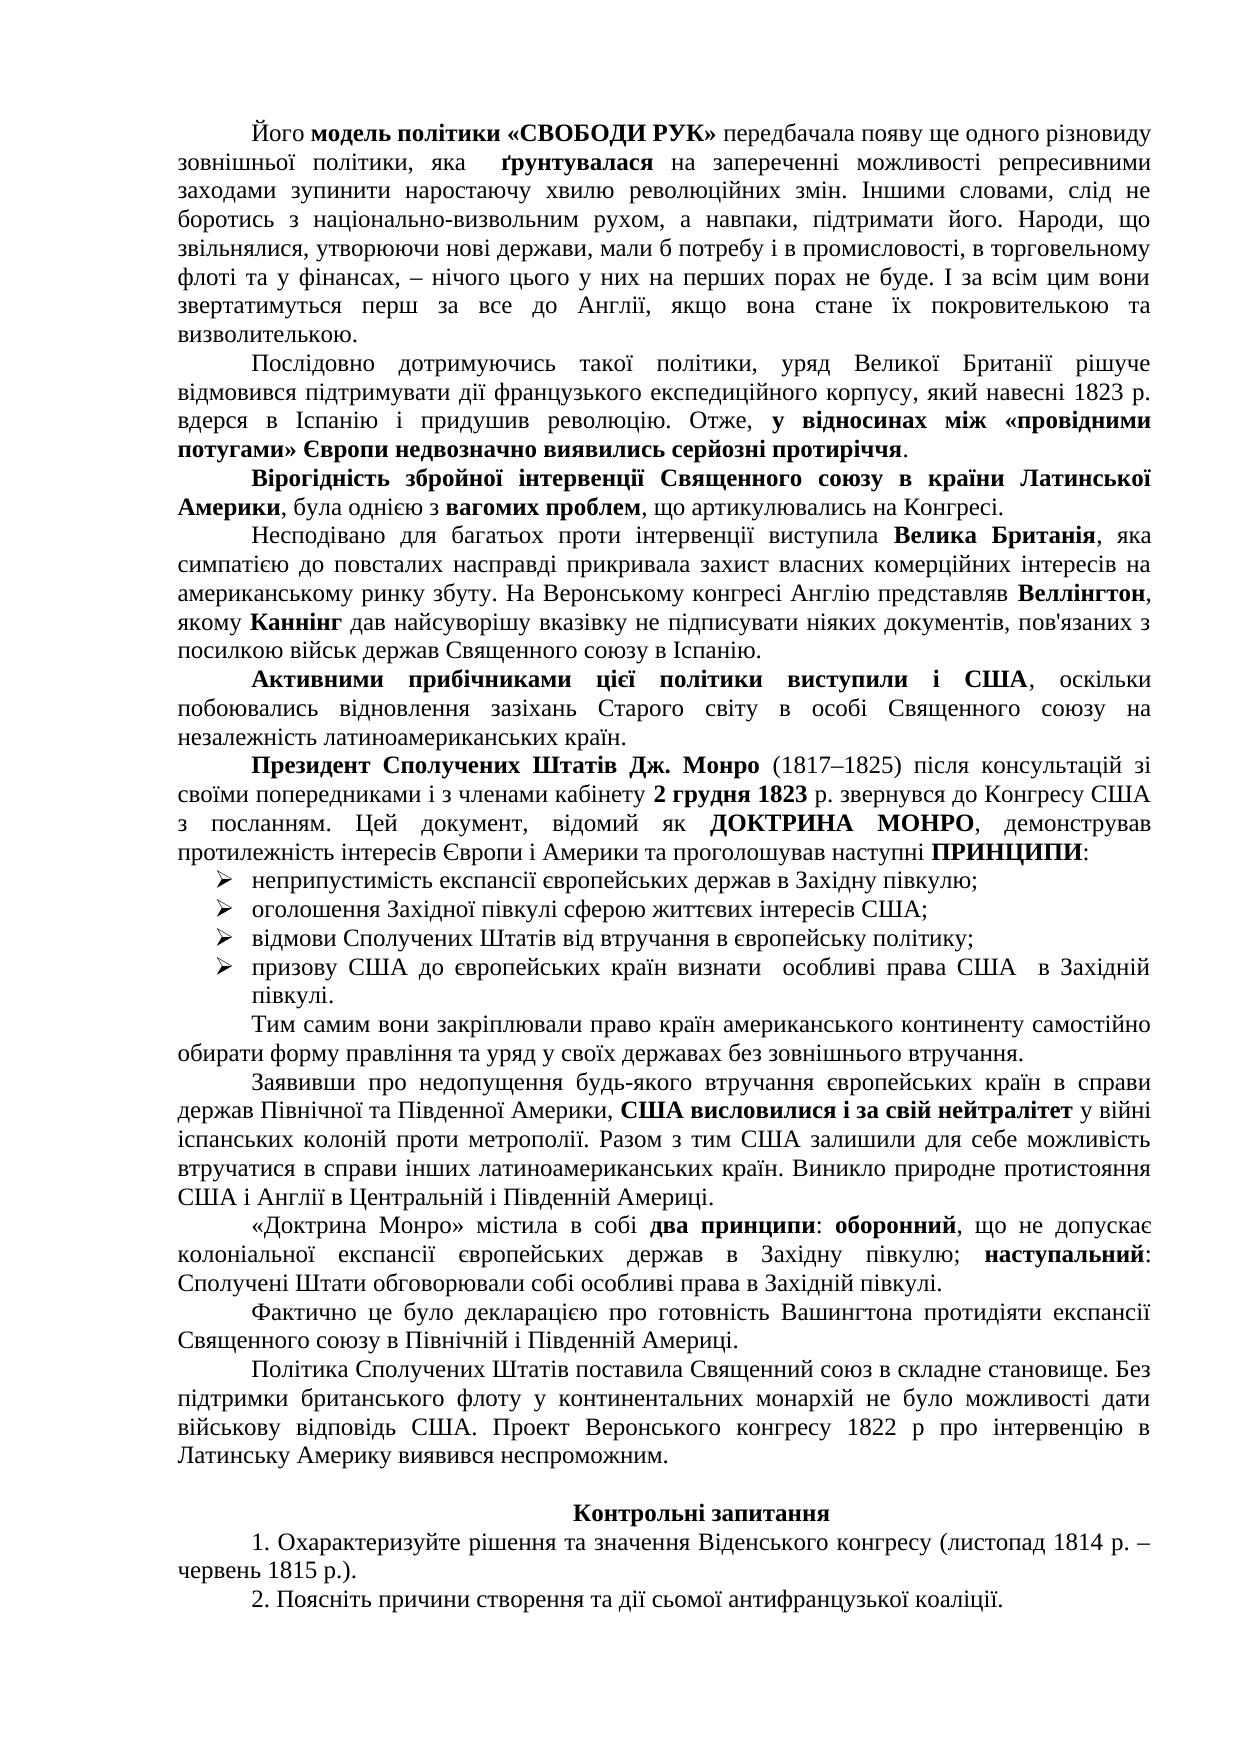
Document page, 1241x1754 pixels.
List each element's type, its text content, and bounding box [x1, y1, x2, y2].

text Фактично це було декларацією про готовність Вашингтона протидіяти експансії Священного союзу в Північній і Південній Америці. [177, 1297, 1152, 1354]
text Несподівано для багатьох проти інтервенції виступила Велика Британія, яка симпатією до повсталих насправді прикривала захист власних комерційних інтересів на американському ринку збуту. На Веронському конгресі Англію представляв Веллінгтон, якому Каннінг дав найсуворішу вказівку не підписувати ніяких документів, пов'язаних з посилкою військ держав Священного союзу в Іспанію. [177, 521, 1152, 664]
list оголошення Західної півкулі сферою життєвих інтересів США; [214, 894, 1152, 923]
list призову США до європейських країн визнати особливі права США в Західній півкулі. [214, 952, 1152, 1009]
text Його модель політики «СВОБОДИ РУК» передбачала появу ще одного різновиду зовнішньої політики, яка ґрунтувалася на запереченні можливості репресивними заходами зупинити наростаючу хвилю революційних змін. Іншими словами, слід не боротись з національно-визвольним рухом, а навпаки, підтримати його. Народи, що звільнялися, утворюючи нові держави, мали б потребу і в промисловості, в торговельному флоті та у фінансах, – нічого цього у них на перших порах не буде. І за всім цим вони звертатимуться перш за все до Англії, якщо вона стане їх покровителькою та визволителькою. [177, 118, 1152, 348]
text Контрольні запитання [177, 1498, 1152, 1527]
text Політика Сполучених Штатів поставила Священний союз в складне становище. Без підтримки британського флоту у континентальних монархій не було можливості дати військову відповідь США. Проект Веронського конгресу 1822 р про інтервенцію в Латинську Америку виявився неспроможним. [177, 1354, 1152, 1469]
text 2. Поясніть причини створення та дії сьомої антифранцузької коаліції. [177, 1584, 1152, 1613]
text «Доктрина Монро» містила в собі два принципи: оборонний, що не допускає колоніальної експансії європейських держав в Західну півкулю; наступальний: Сполучені Штати обговорювали собі особливі права в Західній півкулі. [177, 1211, 1152, 1297]
text Заявивши про недопущення будь-якого втручання європейських країн в справи держав Північної та Південної Америки, США висловилися і за свій нейтралітет у війні іспанських колоній проти метрополії. Разом з тим США залишили для себе можливість втручатися в справи інших латиноамериканських країн. Виникло природне протистояння США і Англії в Центральній і Південній Америці. [177, 1067, 1152, 1211]
text Вірогідність збройної інтервенції Священного союзу в країни Латинської Америки, була однією з вагомих проблем, що артикулювались на Конгресі. [177, 463, 1152, 521]
text Послідовно дотримуючись такої політики, уряд Великої Британії рішуче відмовився підтримувати дії французького експедиційного корпусу, який навесні 1823 р. вдерся в Іспанію і придушив революцію. Отже, у відносинах між «провідними потугами» Європи недвозначно виявились серйозні протиріччя. [177, 348, 1152, 463]
text Президент Сполучених Штатів Дж. Монро (1817–1825) після консультацій зі своїми попередниками і з членами кабінету 2 грудня 1823 р. звернувся до Конгресу США з посланням. Цей документ, відомий як ДОКТРИНА МОНРО, демонстрував протилежність інтересів Європи і Америки та проголошував наступні ПРИНЦИПИ: [177, 751, 1152, 866]
text Тим самим вони закріплювали право країн американського континенту самостійно обирати форму правління та уряд у своїх державах без зовнішнього втручання. [177, 1009, 1152, 1067]
list відмови Сполучених Штатів від втручання в європейську політику; [214, 923, 1152, 952]
text Активними прибічниками цієї політики виступили і США, оскільки побоювались відновлення зазіхань Старого світу в особі Священного союзу на незалежність латиноамериканських країн. [177, 664, 1152, 751]
text 1. Охарактеризуйте рішення та значення Віденського конгресу (листопад 1814 р. – червень 1815 р.). [177, 1527, 1152, 1584]
list неприпустимість експансії європейських держав в Західну півкулю; [214, 866, 1152, 894]
